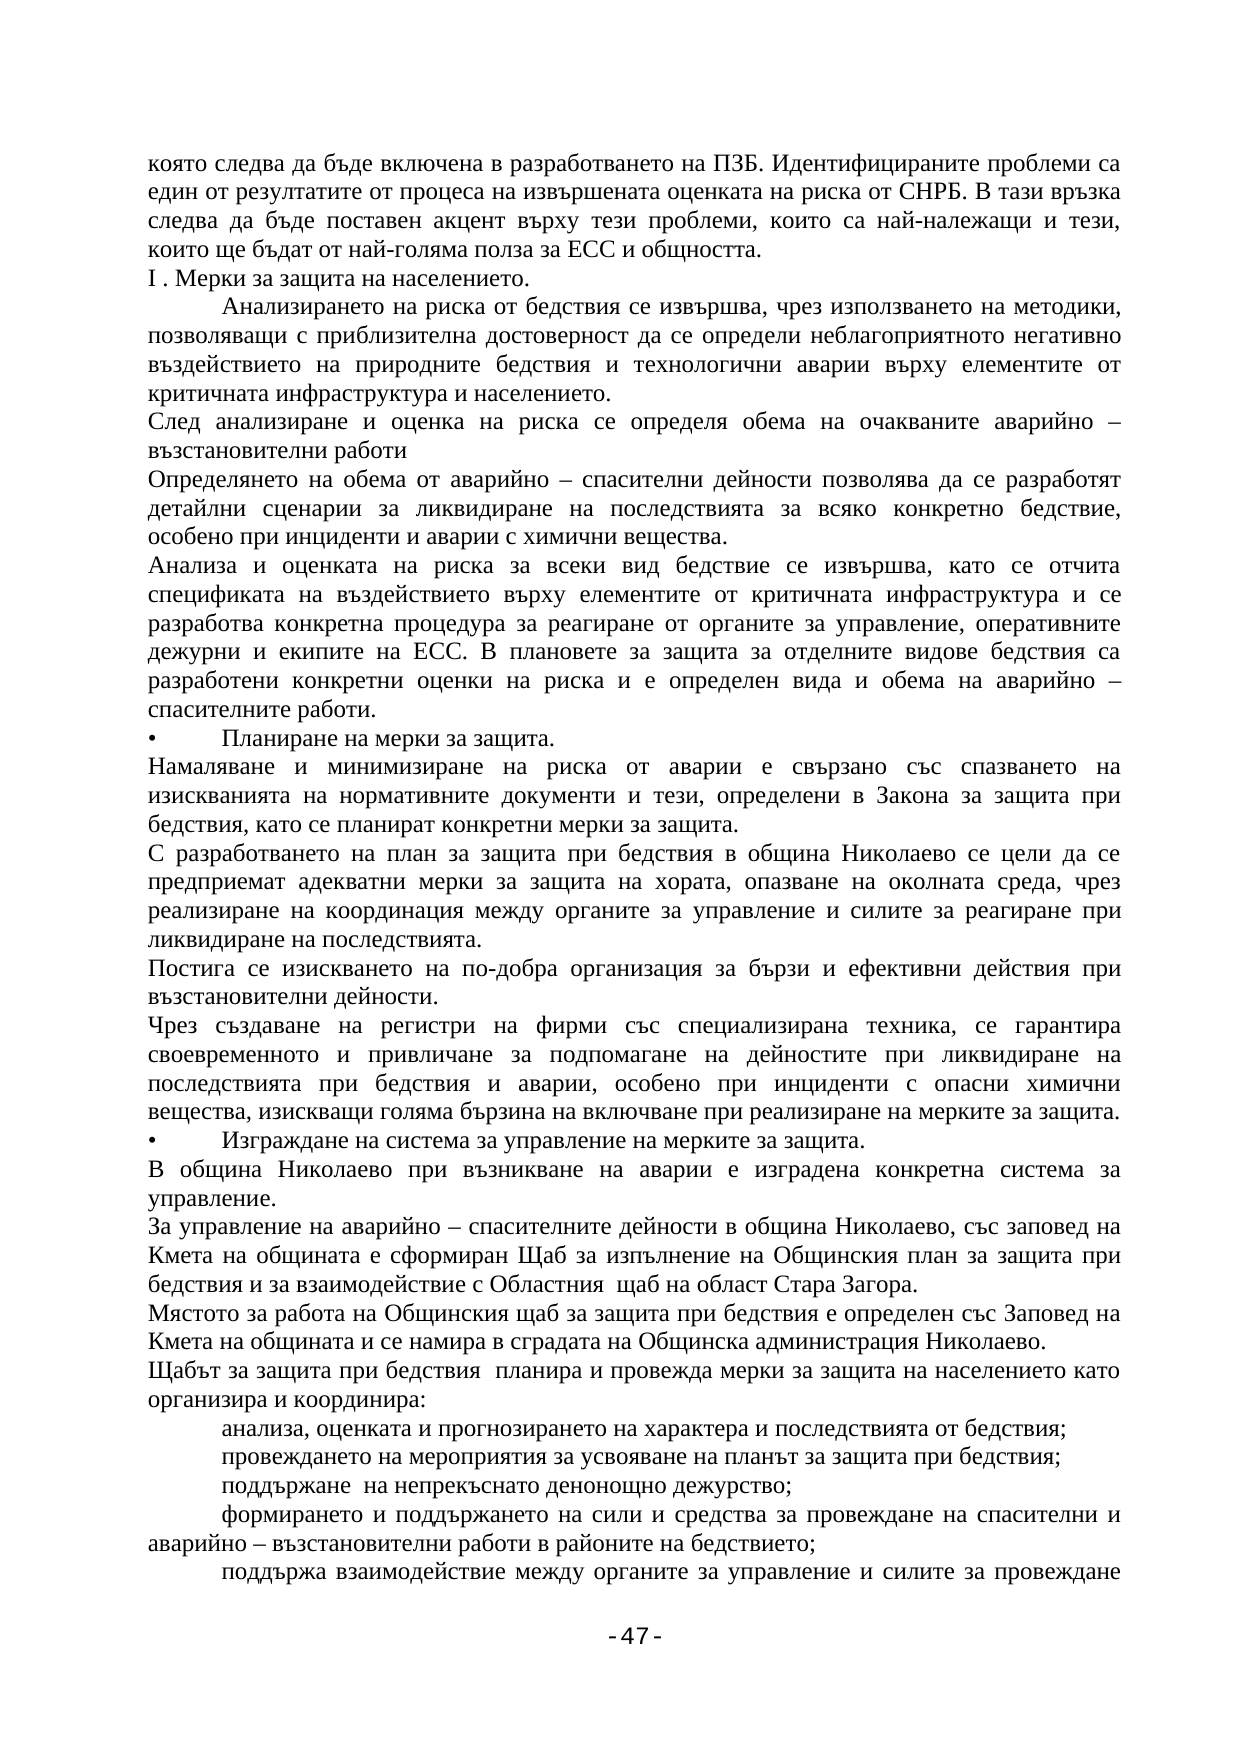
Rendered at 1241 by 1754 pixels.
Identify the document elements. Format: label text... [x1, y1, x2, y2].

text За управление на аварийно – спасителните дейности в община Николаево, със заповед на Кмета на общината е сформиран Щаб за изпълнение на Общинския план за защита при бедствия и за взаимодействие с Областния щаб на област Стара Загора. [148, 1211, 1122, 1298]
text Мястото за работа на Общинския щаб за защита при бедствия е определен със Заповед на Кмета на общината и се намира в сградата на Общинска администрация Николаево. [148, 1298, 1122, 1355]
text  анализа, оценката и прогнозирането на характера и последствията от бедствия; [148, 1413, 1122, 1441]
text  формирането и поддържането на сили и средства за провеждане на спасителни и аварийно – възстановителни работи в районите на бедствието; [148, 1499, 1122, 1556]
text Постига се изискването на по-добра организация за бързи и ефективни действия при възстановителни дейности. [148, 953, 1122, 1010]
text • Планиране на мерки за защита. [148, 723, 1122, 751]
text Анализирането на риска от бедствия се извършва, чрез използването на методики, позволяващи с приблизителна достоверност да се определи неблагоприятното негативно въздействието на природните бедствия и технологични аварии върху елементите от критичната инфраструктура и населението. [148, 291, 1122, 406]
text  поддържане на непрекъснато денонощно дежурство; [148, 1470, 1122, 1499]
text Анализа и оценката на риска за всеки вид бедствие се извършва, като се отчита спецификата на въздействието върху елементите от критичната инфраструктура и се разработва конкретна процедура за реагиране от органите за управление, оперативните дежурни и екипите на ЕСС. В плановете за защита за отделните видове бедствия са разработени конкретни оценки на риска и е определен вида и обема на аварийно – спасителните работи. [148, 550, 1122, 723]
text Определянето на обема от аварийно – спасителни дейности позволява да се разработят детайлни сценарии за ликвидиране на последствията за всяко конкретно бедствие, особено при инциденти и аварии с химични вещества. [148, 464, 1122, 550]
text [148, 1556, 1122, 1585]
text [148, 148, 1122, 263]
text Чрез създаване на регистри на фирми със специализирана техника, се гарантира своевременното и привличане за подпомагане на дейностите при ликвидиране на последствията при бедствия и аварии, особено при инциденти с опасни химични вещества, изискващи голяма бързина на включване при реализиране на мерките за защита. [148, 1010, 1122, 1125]
text I . Мерки за защита на населението. [148, 263, 1122, 291]
text  провеждането на мероприятия за усвояване на планът за защита при бедствия; [148, 1441, 1122, 1470]
text В община Николаево при възникване на аварии е изградена конкретна система за управление. [148, 1154, 1122, 1211]
text Намаляване и минимизиране на риска от аварии е свързано със спазването на изискванията на нормативните документи и тези, определени в Закона за защита при бедствия, като се планират конкретни мерки за защита. [148, 751, 1122, 838]
text С разработването на план за защита при бедствия в община Николаево се цели да се предприемат адекватни мерки за защита на хората, опазване на околната среда, чрез реализиране на координация между органите за управление и силите за реагиране при ликвидиране на последствията. [148, 838, 1122, 953]
text След анализиране и оценка на риска се определя обема на очакваните аварийно – възстановителни работи [148, 406, 1122, 464]
text • Изграждане на система за управление на мерките за защита. [148, 1125, 1122, 1154]
text Щабът за защита при бедствия планира и провежда мерки за защита на населението като организира и координира: [148, 1355, 1122, 1413]
